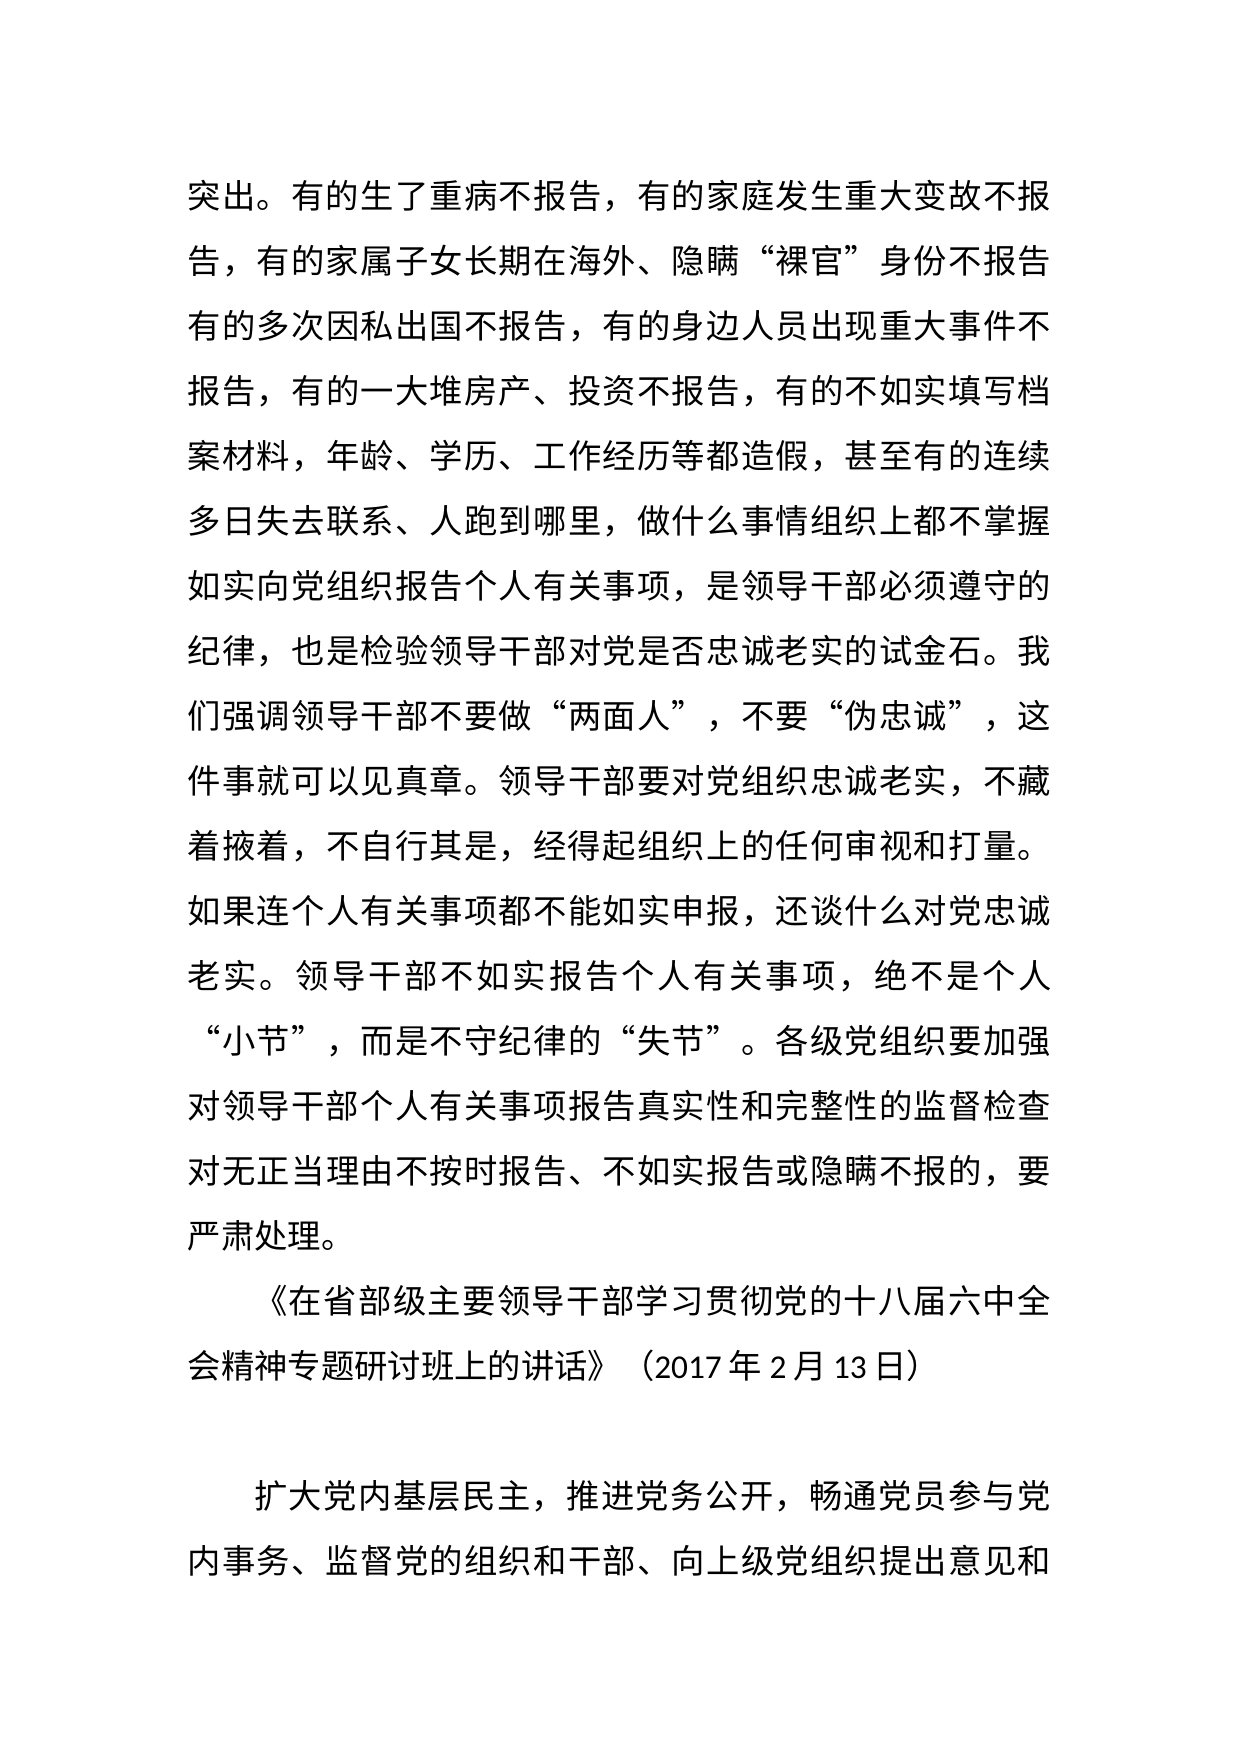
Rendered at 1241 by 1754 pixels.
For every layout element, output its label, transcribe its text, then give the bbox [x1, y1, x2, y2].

text 《在省部级主要领导干部学习贯彻党的十八届六中全会精神专题研讨班上的讲话》（2017年 2月13日） [187, 1267, 1053, 1397]
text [187, 162, 1053, 1267]
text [187, 1462, 1053, 1592]
